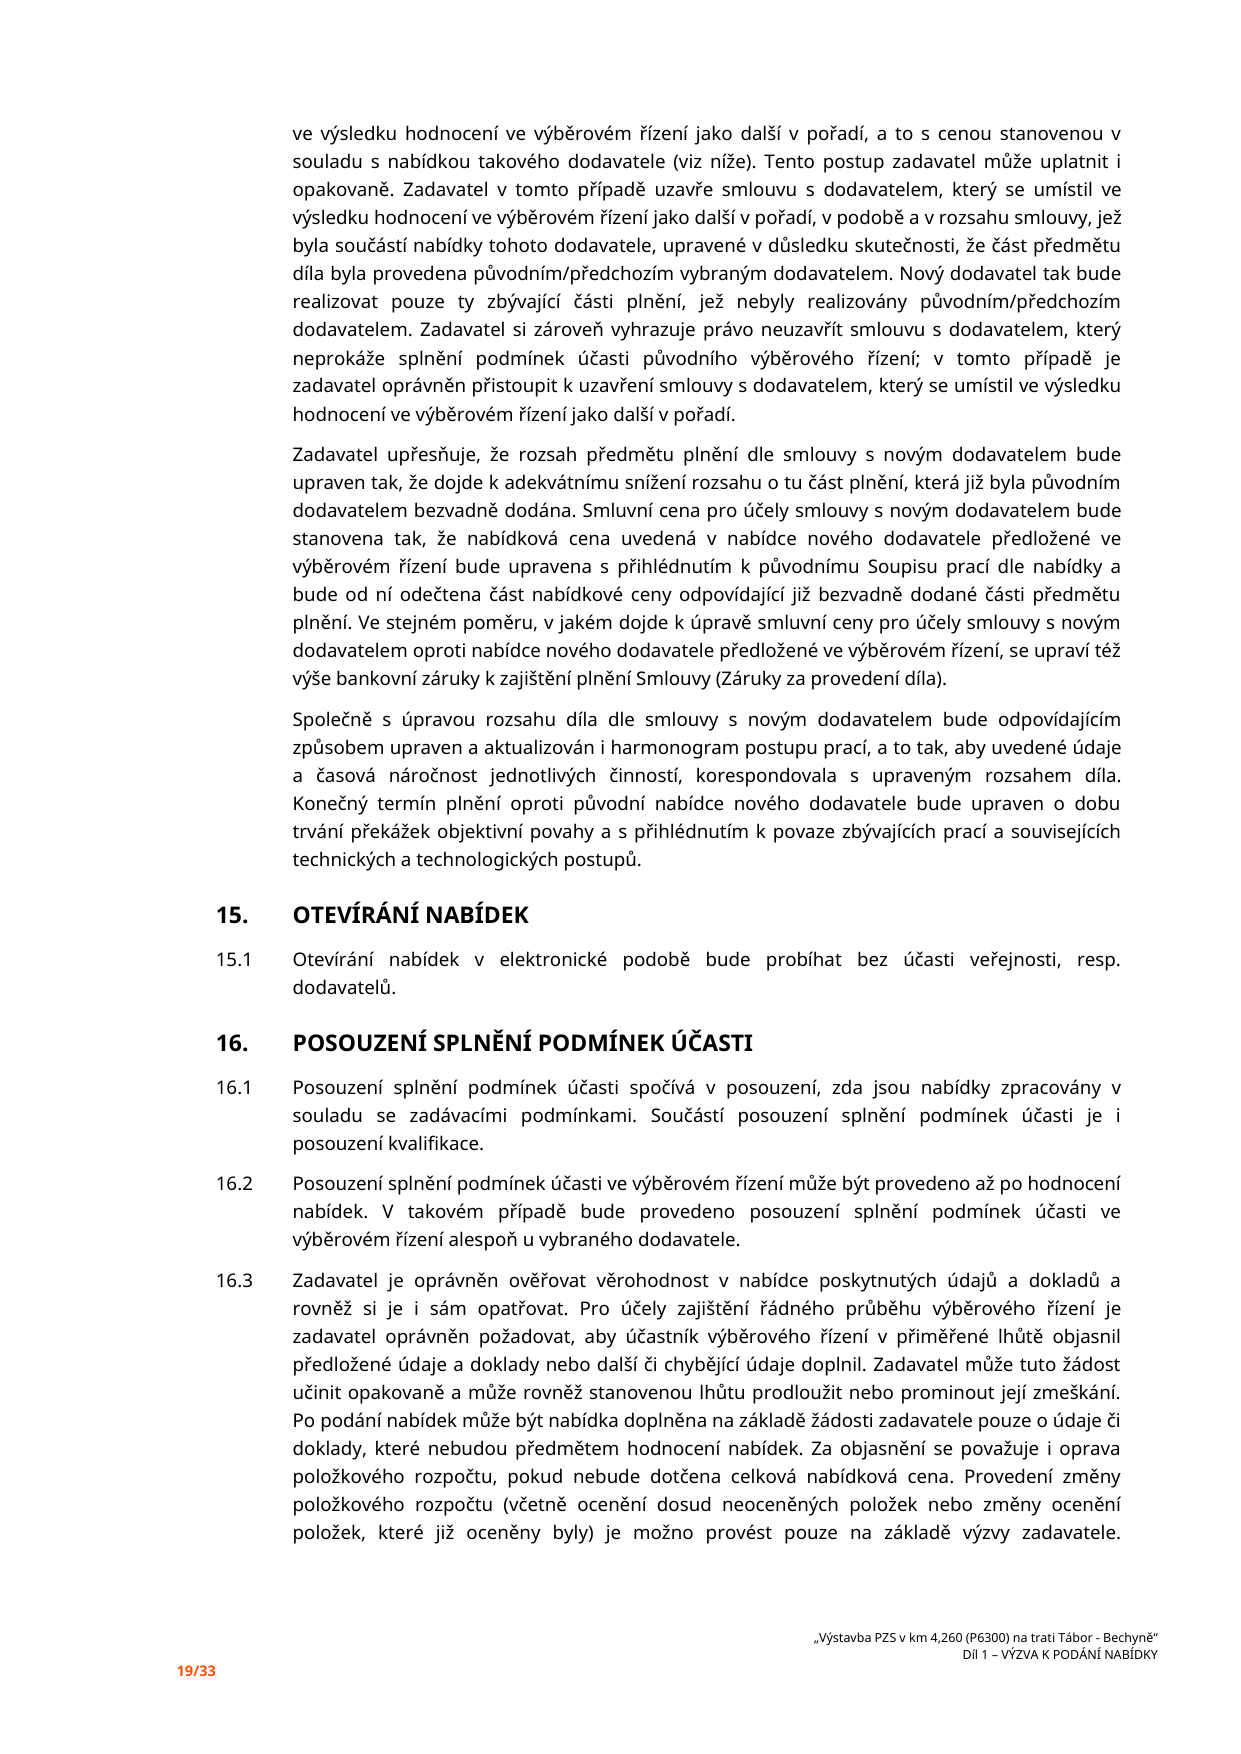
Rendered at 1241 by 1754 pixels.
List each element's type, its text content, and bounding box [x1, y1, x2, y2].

text OTEVÍRÁNÍ NABÍDEK [216, 899, 1122, 930]
list Zadavatel upřesňuje, že rozsah předmětu plnění dle smlouvy s novým dodavatelem bude upraven tak, že dojde k adekvátnímu snížení rozsahu o tu část plnění, která již byla původním dodavatelem bezvadně dodána. Smluvní cena pro účely smlouvy s novým dodavatelem bude stanovena tak, že nabídková cena uvedená v nabídce nového dodavatele předložené ve výběrovém řízení bude upravena s přihlédnutím k původnímu Soupisu prací dle nabídky a bude od ní odečtena část nabídkové ceny odpovídající již bezvadně dodané části předmětu plnění. Ve stejném poměru, v jakém dojde k úpravě smluvní ceny pro účely smlouvy s novým dodavatelem oproti nabídce nového dodavatele předložené ve výběrovém řízení, se upraví též výše bankovní záruky k zajištění plnění Smlouvy (Záruky za provedení díla). [292, 441, 1122, 691]
text Otevírání nabídek v elektronické podobě bude probíhat bez účasti veřejnosti, resp. dodavatelů. [216, 946, 1122, 999]
text Posouzení splnění podmínek účasti ve výběrovém řízení může být provedeno až po hodnocení nabídek. V takovém případě bude provedeno posouzení splnění podmínek účasti ve výběrovém řízení alespoň u vybraného dodavatele. [216, 1171, 1122, 1252]
text POSOUZENÍ SPLNĚNÍ PODMÍNEK ÚČASTI [216, 1027, 1122, 1058]
text Posouzení splnění podmínek účasti spočívá v posouzení, zda jsou nabídky zpracovány v souladu se zadávacími podmínkami. Součástí posouzení splnění podmínek účasti je i posouzení kvalifikace. [216, 1074, 1122, 1156]
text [216, 1267, 1122, 1545]
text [216, 121, 1122, 426]
list Společně s úpravou rozsahu díla dle smlouvy s novým dodavatelem bude odpovídajícím způsobem upraven a aktualizován i harmonogram postupu prací, a to tak, aby uvedené údaje a časová náročnost jednotlivých činností, korespondovala s upraveným rozsahem díla. Konečný termín plnění oproti původní nabídce nového dodavatele bude upraven o dobu trvání překážek objektivní povahy a s přihlédnutím k povaze zbývajících prací a souvisejících technických a technologických postupů. [292, 706, 1122, 872]
